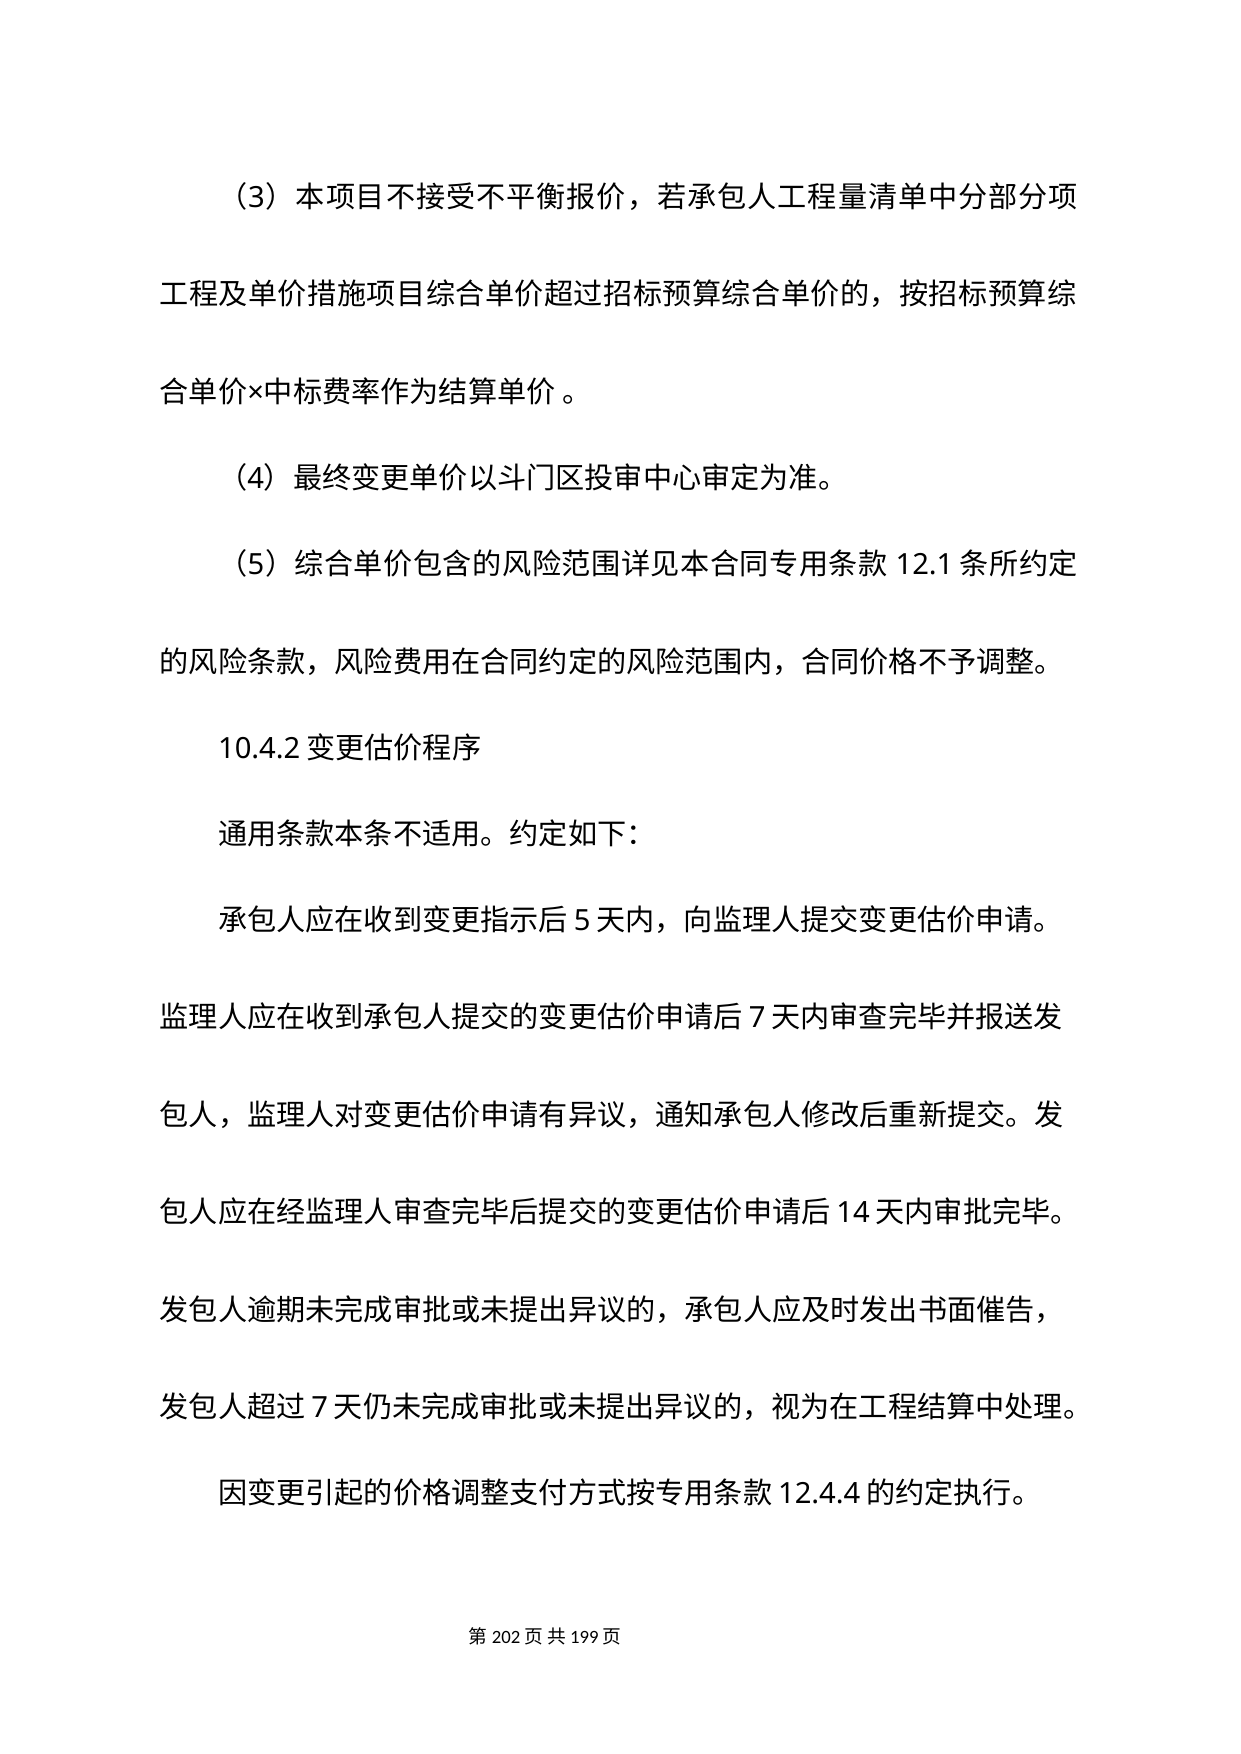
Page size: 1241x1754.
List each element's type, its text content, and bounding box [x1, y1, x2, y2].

text 通用条款本条不适用。约定如下： [159, 799, 1078, 864]
text （5）综合单价包含的风险范围详见本合同专用条款12.1条所约定的风险条款，风险费用在合同约定的风险范围内，合同价格不予调整。 [159, 529, 1078, 692]
text （4）最终变更单价以斗门区投审中心审定为准。 [159, 443, 1078, 508]
text 承包人应在收到变更指示后5天内，向监理人提交变更估价申请。监理人应在收到承包人提交的变更估价申请后7天内审查完毕并报送发包人，监理人对变更估价申请有异议，通知承包人修改后重新提交。发包人应在经监理人审查完毕后提交的变更估价申请后14天内审批完毕。发包人逾期未完成审批或未提出异议的，承包人应及时发出书面催告，发包人超过7天仍未完成审批或未提出异议的，视为在工程结算中处理。 [159, 885, 1078, 1438]
text （3）本项目不接受不平衡报价，若承包人工程量清单中分部分项工程及单价措施项目综合单价超过招标预算综合单价的，按招标预算综合单价×中标费率作为结算单价 。 [159, 162, 1078, 422]
text 因变更引起的价格调整支付方式按专用条款12.4.4的约定执行。 [159, 1459, 1078, 1524]
text 10.4.2变更估价程序 [159, 713, 1078, 778]
